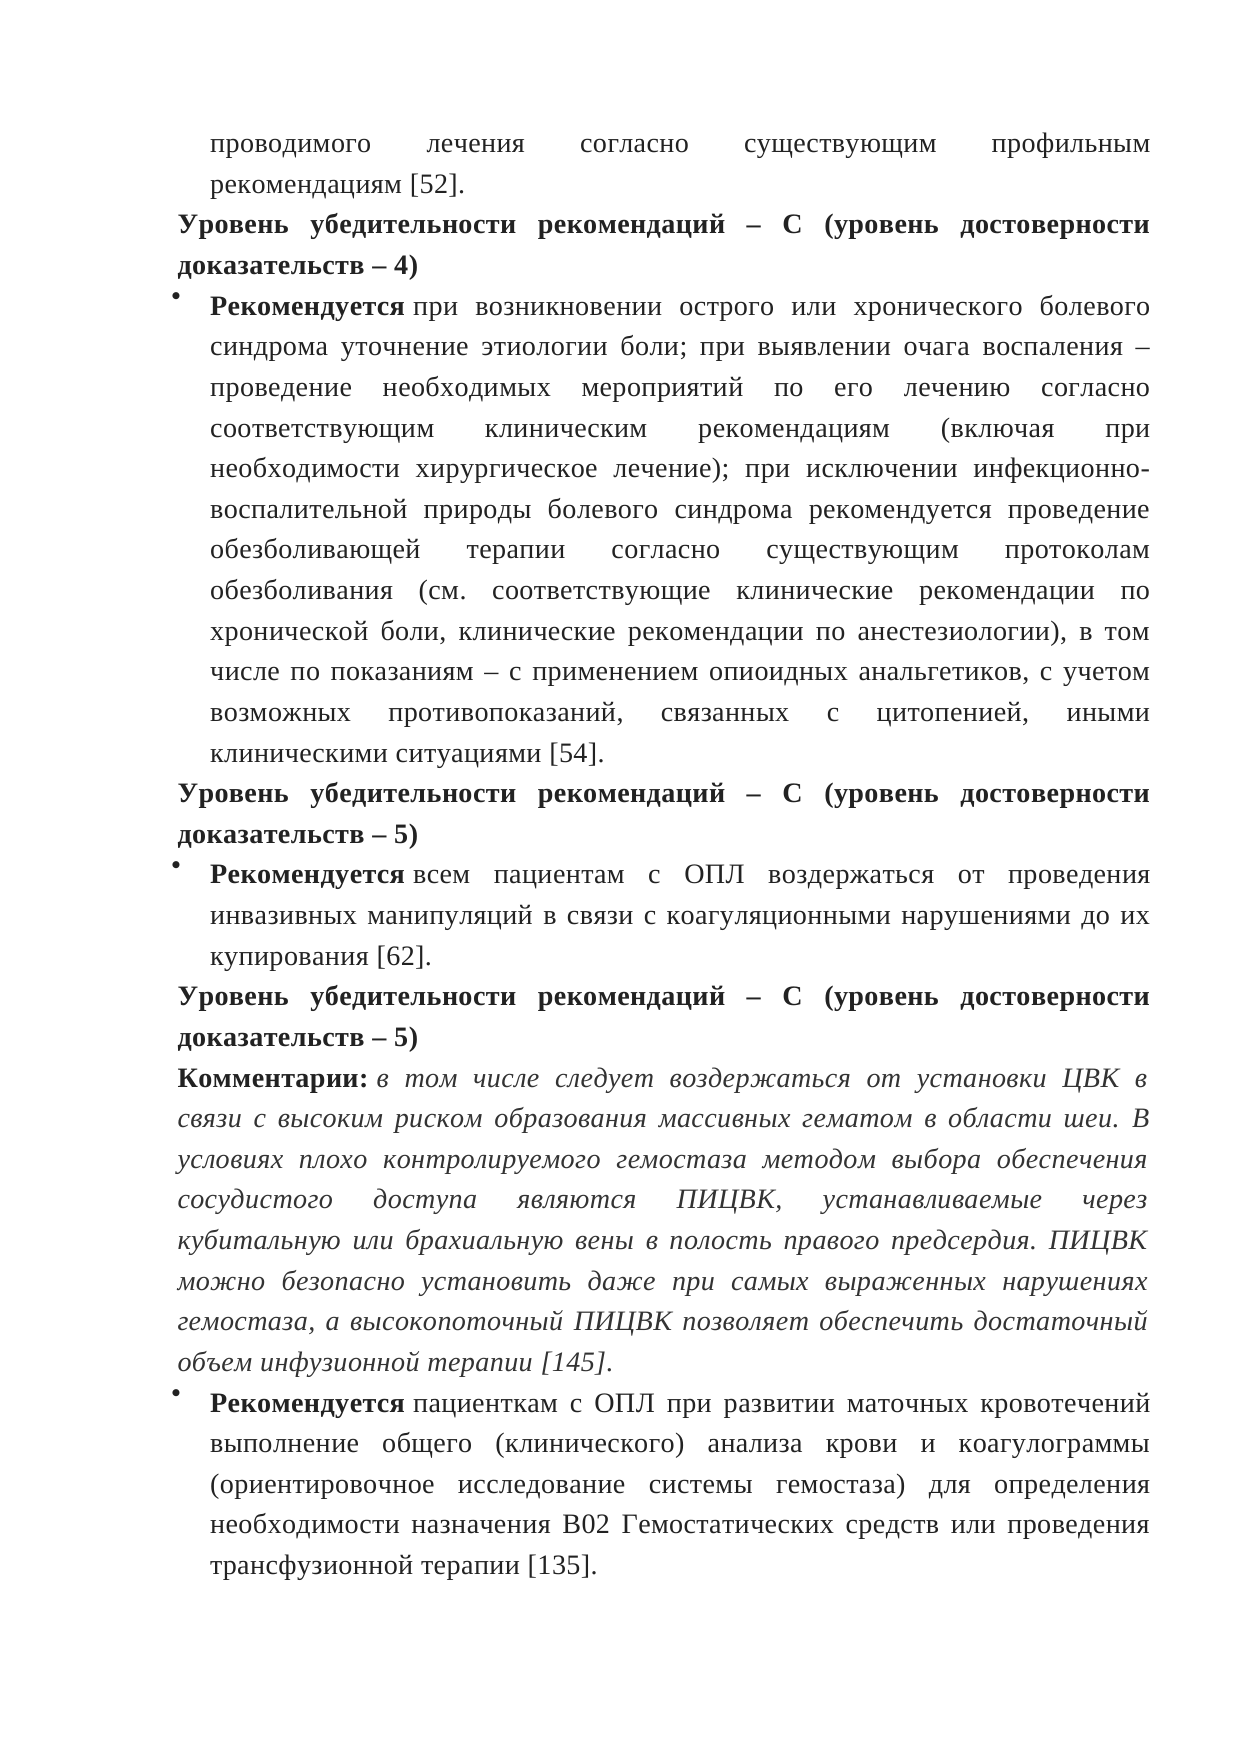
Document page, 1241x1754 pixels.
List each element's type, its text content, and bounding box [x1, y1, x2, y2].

list Рекомендуется пациенткам с ОПЛ при развитии маточных кровотечений выполнение общего (клинического) анализа крови и коагулограммы (ориентировочное исследование системы гемостаза) для определения необходимости назначения B02 Гемостатических средств или проведения трансфузионной терапии [135]. [172, 1377, 1152, 1581]
text Уровень убедительности рекомендаций ‒ С (уровень достоверности доказательств – 4) [177, 199, 1152, 281]
list Рекомендуется всем пациентам с ОПЛ воздержаться от проведения инвазивных манипуляций в связи с коагуляционными нарушениями до их купирования [62]. [172, 849, 1152, 971]
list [172, 118, 1152, 199]
text Уровень убедительности рекомендаций ‒ C (уровень достоверности доказательств – 5) [177, 971, 1152, 1052]
text Комментарии: в том числе следует воздержаться от установки ЦВК в связи с высоким риском образования массивных гематом в области шеи. В условиях плохо контролируемого гемостаза методом выбора обеспечения сосудистого доступа являются ПИЦВК, устанавливаемые через кубитальную или брахиальную вены в полость правого предсердия. ПИЦВК можно безопасно установить даже при самых выраженных нарушениях гемостаза, а высокопоточный ПИЦВК позволяет обеспечить достаточный объем инфузионной терапии [145]. [177, 1052, 1152, 1377]
list Рекомендуется при возникновении острого или хронического болевого синдрома уточнение этиологии боли; при выявлении очага воспаления – проведение необходимых мероприятий по его лечению согласно соответствующим клиническим рекомендациям (включая при необходимости хирургическое лечение); при исключении инфекционно-воспалительной природы болевого синдрома рекомендуется проведение обезболивающей терапии согласно существующим протоколам обезболивания (см. соответствующие клинические рекомендации по хронической боли, клинические рекомендации по анестезиологии), в том числе по показаниям ‒ с применением опиоидных анальгетиков, с учетом возможных противопоказаний, связанных с цитопенией, иными клиническими ситуациями [54]. [172, 281, 1152, 768]
text Уровень убедительности рекомендаций ‒ C (уровень достоверности доказательств – 5) [177, 768, 1152, 849]
